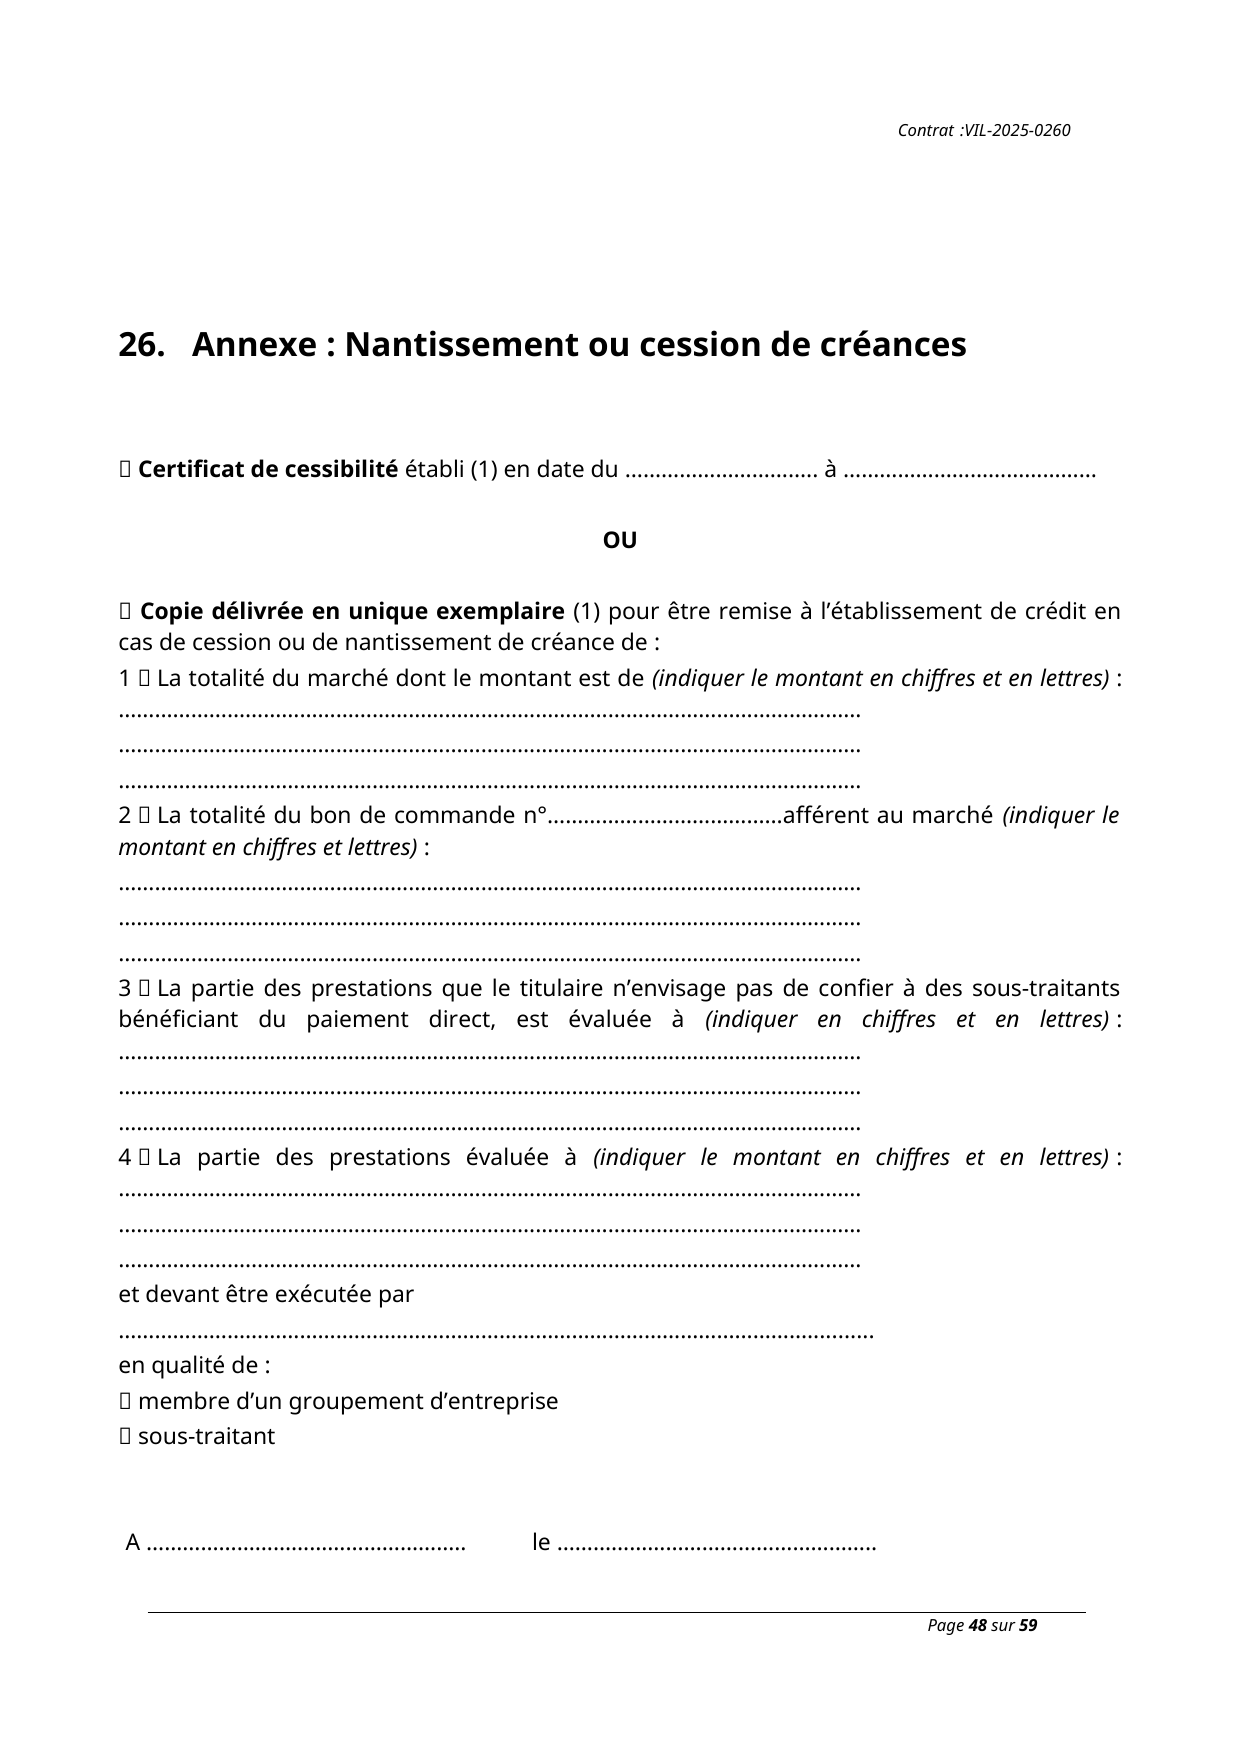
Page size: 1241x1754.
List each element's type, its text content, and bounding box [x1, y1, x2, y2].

text  Certificat de cessibilité établi (1) en date du ………………………….. à …………………………………… [118, 453, 1122, 485]
text …………………………………………………………………………………………………………… [118, 901, 1122, 933]
text  Copie délivrée en unique exemplaire (1) pour être remise à l’établissement de crédit en cas de cession ou de nantissement de créance de : [118, 595, 1122, 658]
text 3  La partie des prestations que le titulaire n’envisage pas de confier à des sous-traitants bénéficiant du paiement direct, est évaluée à (indiquer en chiffres et en lettres) : …………………………………………………………………………………………………………… [118, 972, 1122, 1066]
text  membre d’un groupement d’entreprise [118, 1385, 1122, 1416]
text …………………………………………………………………………………………………………… [118, 728, 1122, 760]
text …………………………………………………………………………………………………………… [118, 1106, 1122, 1137]
text …………………………………………………………………………………………………………… [118, 764, 1122, 795]
table_header A …………………………………………….. le …………………………………………….. [118, 1522, 1078, 1558]
text …………………………………………………………………………………………………………… [118, 1243, 1122, 1274]
text en qualité de : [118, 1349, 1122, 1381]
text …………………………………………………………………………………………………………… [118, 937, 1122, 968]
text Annexe : Nantissement ou cession de créances [118, 321, 1122, 366]
text OU [118, 524, 1122, 556]
text …………………………………………………………………………………………………………… [118, 866, 1122, 897]
text …………………………………………………………………………………………………………… [118, 1208, 1122, 1239]
text et devant être exécutée par [118, 1278, 1122, 1310]
text 2  La totalité du bon de commande n°…………………………………afférent au marché (indiquer le montant en chiffres et lettres) : [118, 799, 1122, 862]
text ……………………………………………………………………………………………………........... [118, 1314, 1122, 1345]
text 4  La partie des prestations évaluée à (indiquer le montant en chiffres et en lettres) : …………………………………………………………………………………………………………… [118, 1141, 1122, 1203]
text 1  La totalité du marché dont le montant est de (indiquer le montant en chiffres et en lettres) : …………………………………………………………………………………………………………… [118, 662, 1122, 724]
text  sous-traitant [118, 1420, 1122, 1451]
text …………………………………………………………………………………………………………… [118, 1070, 1122, 1101]
